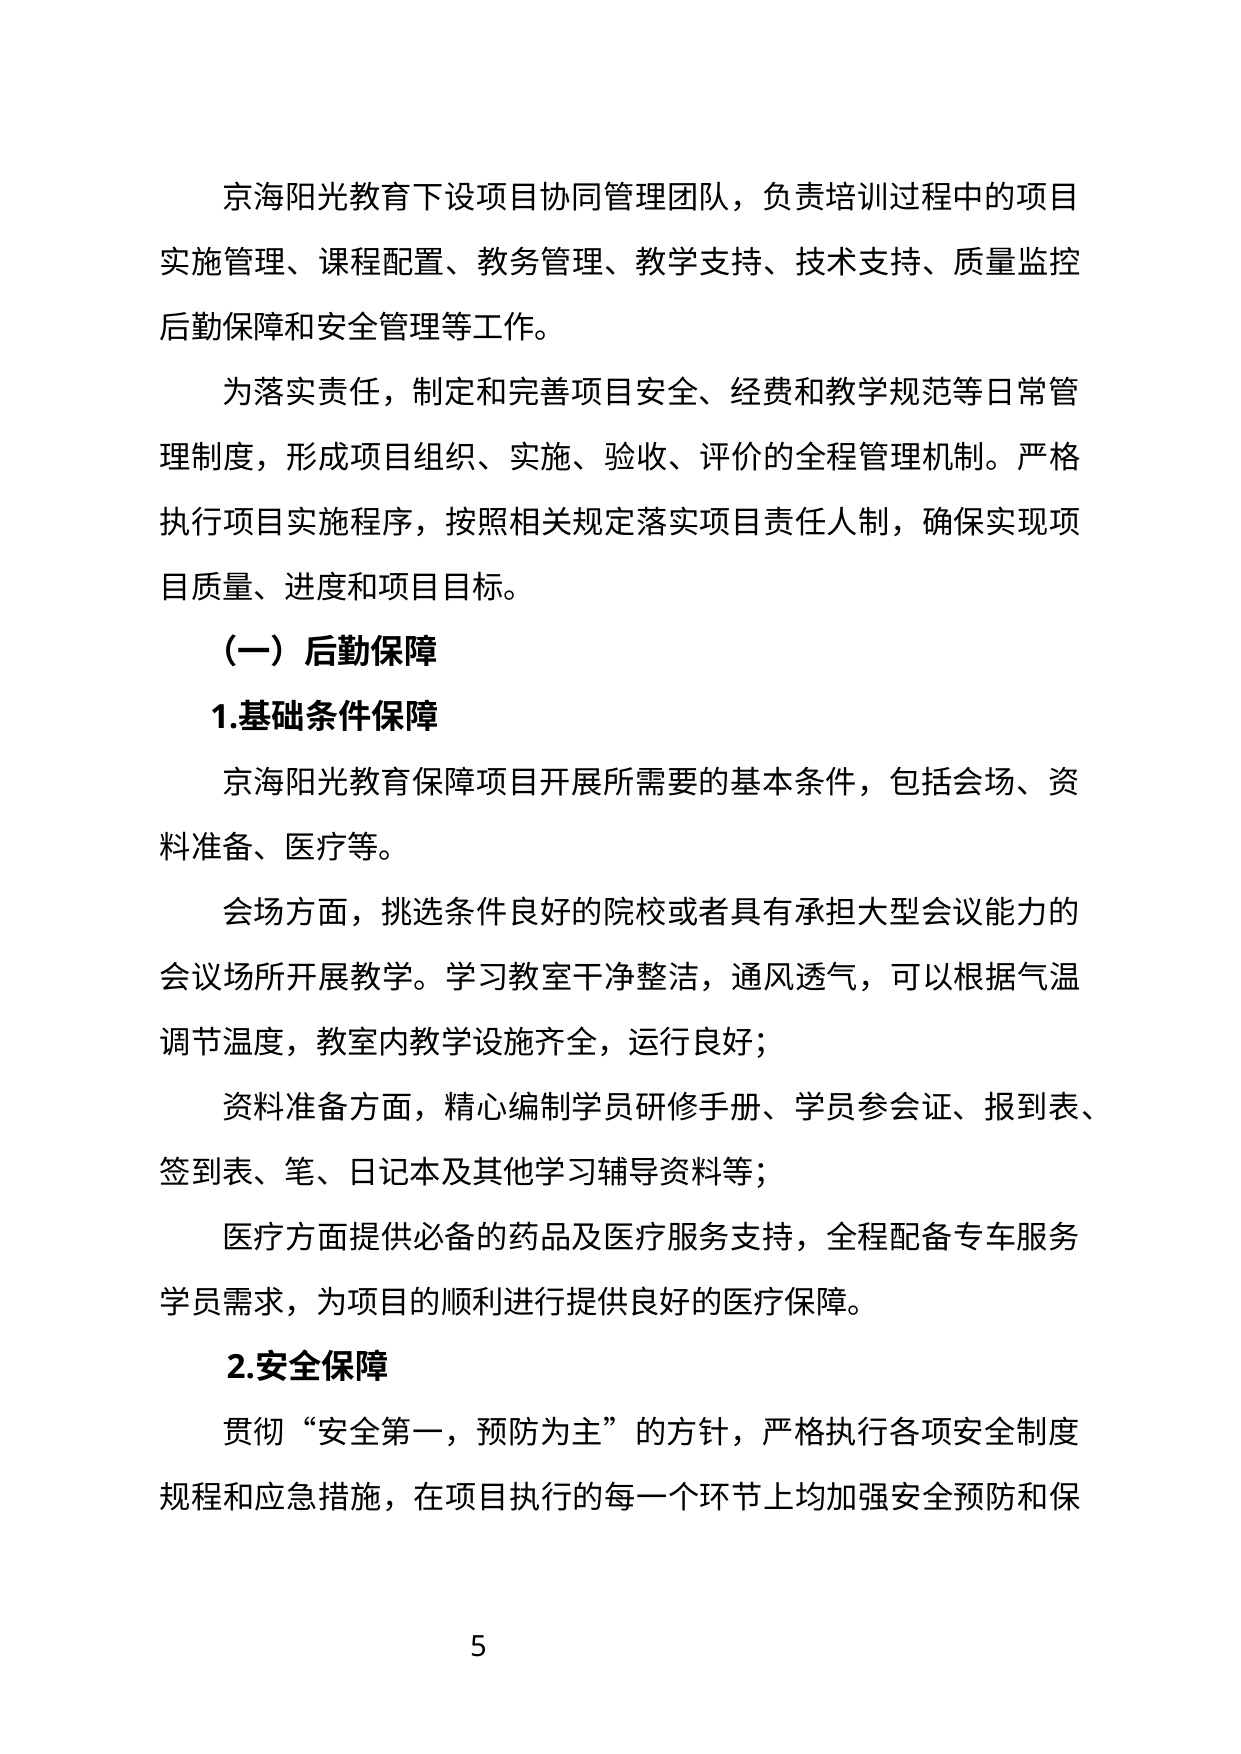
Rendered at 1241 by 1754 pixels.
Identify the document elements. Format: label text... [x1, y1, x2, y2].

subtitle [159, 1397, 1081, 1527]
subtitle 2.安全保障 [159, 1332, 1081, 1397]
subtitle 资料准备方面，精心编制学员研修手册、学员参会证、报到表、签到表、笔、日记本及其他学习辅导资料等； [159, 1072, 1081, 1202]
subtitle 为落实责任，制定和完善项目安全、经费和教学规范等日常管理制度，形成项目组织、实施、验收、评价的全程管理机制。严格执行项目实施程序，按照相关规定落实项目责任人制，确保实现项目质量、进度和项目目标。 [159, 357, 1081, 617]
subtitle 京海阳光教育下设项目协同管理团队，负责培训过程中的项目实施管理、课程配置、教务管理、教学支持、技术支持、质量监控、后勤保障和安全管理等工作。 [159, 162, 1081, 357]
text 1.基础条件保障 [159, 682, 1081, 747]
list 后勤保障 [159, 617, 1081, 682]
subtitle 会场方面，挑选条件良好的院校或者具有承担大型会议能力的会议场所开展教学。学习教室干净整洁，通风透气，可以根据气温调节温度，教室内教学设施齐全，运行良好； [159, 877, 1081, 1072]
subtitle 京海阳光教育保障项目开展所需要的基本条件，包括会场、资料准备、医疗等。 [159, 747, 1081, 877]
subtitle 医疗方面提供必备的药品及医疗服务支持，全程配备专车服务学员需求，为项目的顺利进行提供良好的医疗保障。 [159, 1202, 1081, 1332]
